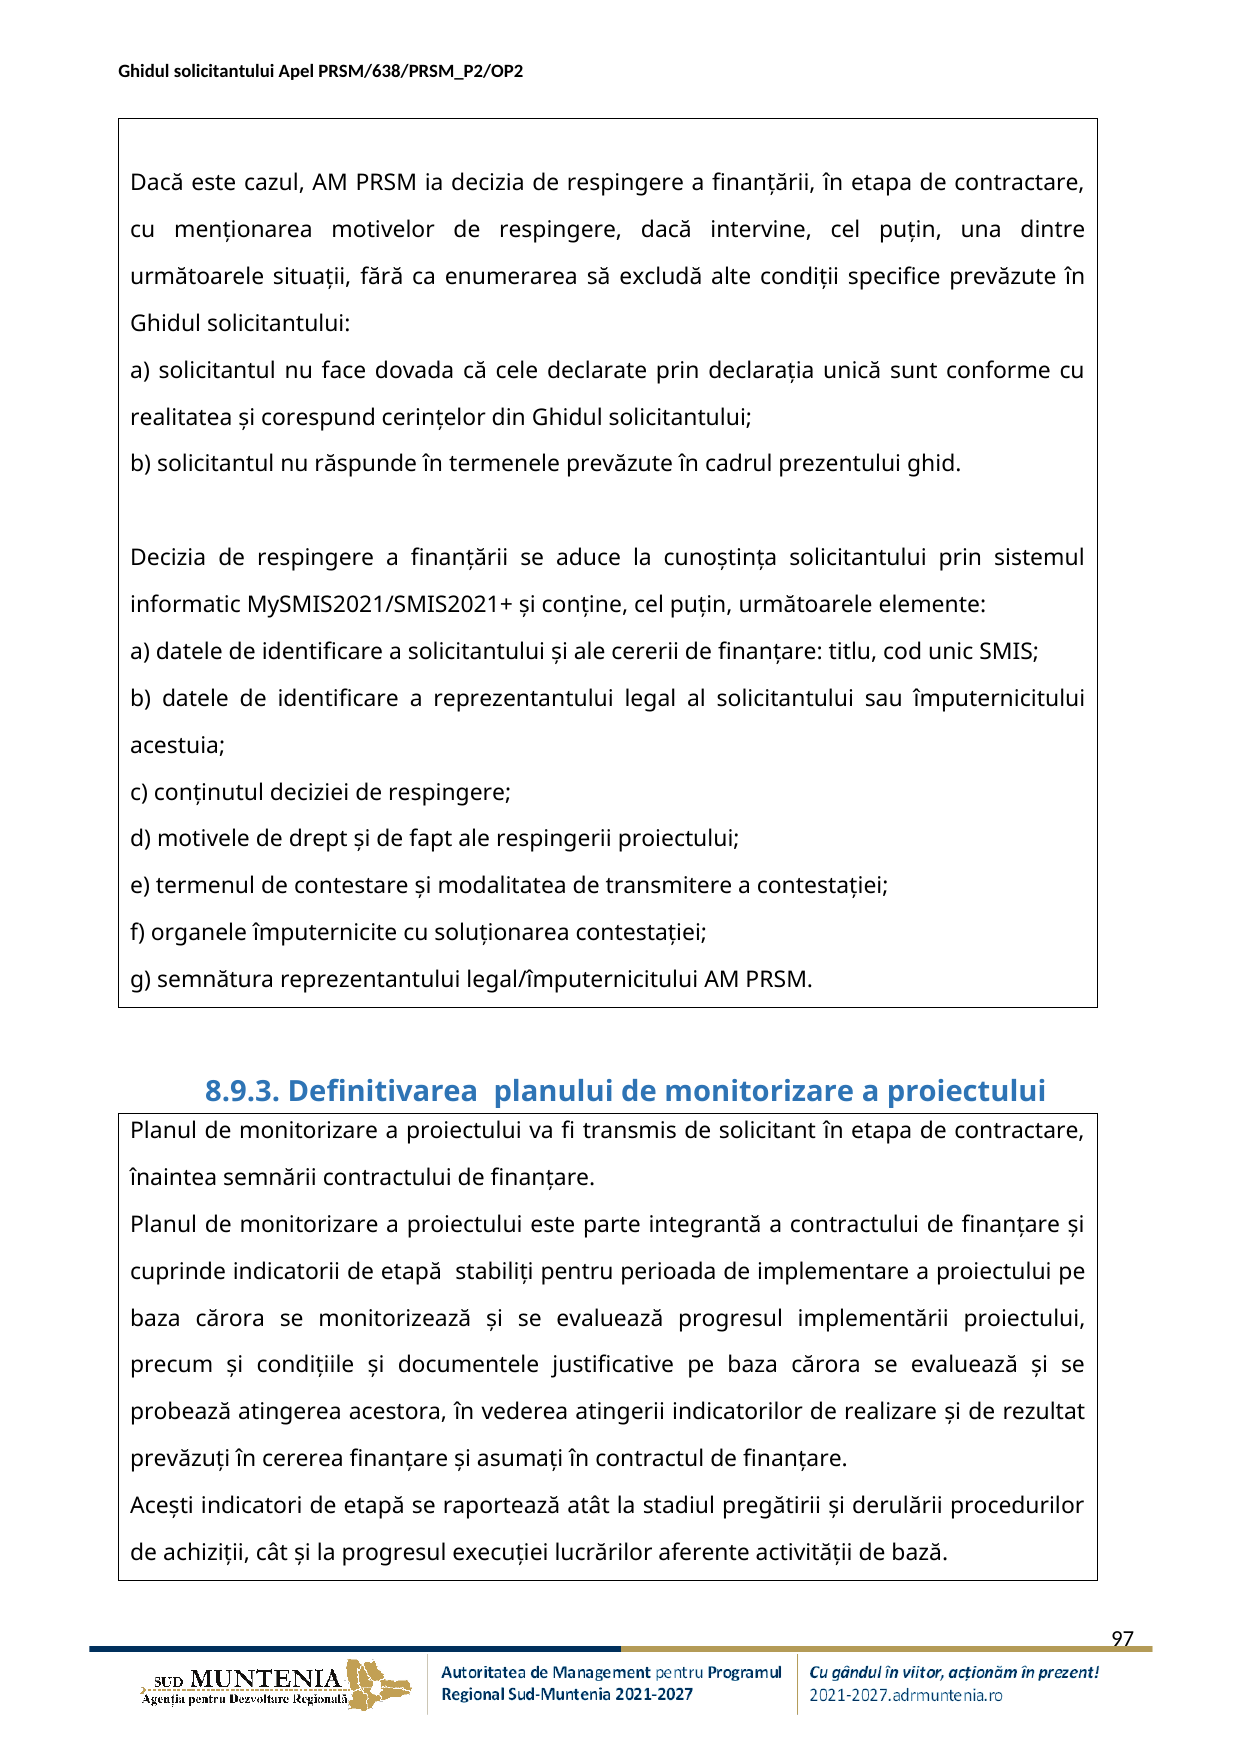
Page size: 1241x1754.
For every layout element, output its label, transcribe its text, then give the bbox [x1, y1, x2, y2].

subtitle 8.9.3. Definitivarea planului de monitorizare a proiectului [118, 1070, 1134, 1110]
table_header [119, 1114, 1097, 1580]
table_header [119, 119, 1097, 1007]
picture [89, 1646, 1153, 1715]
